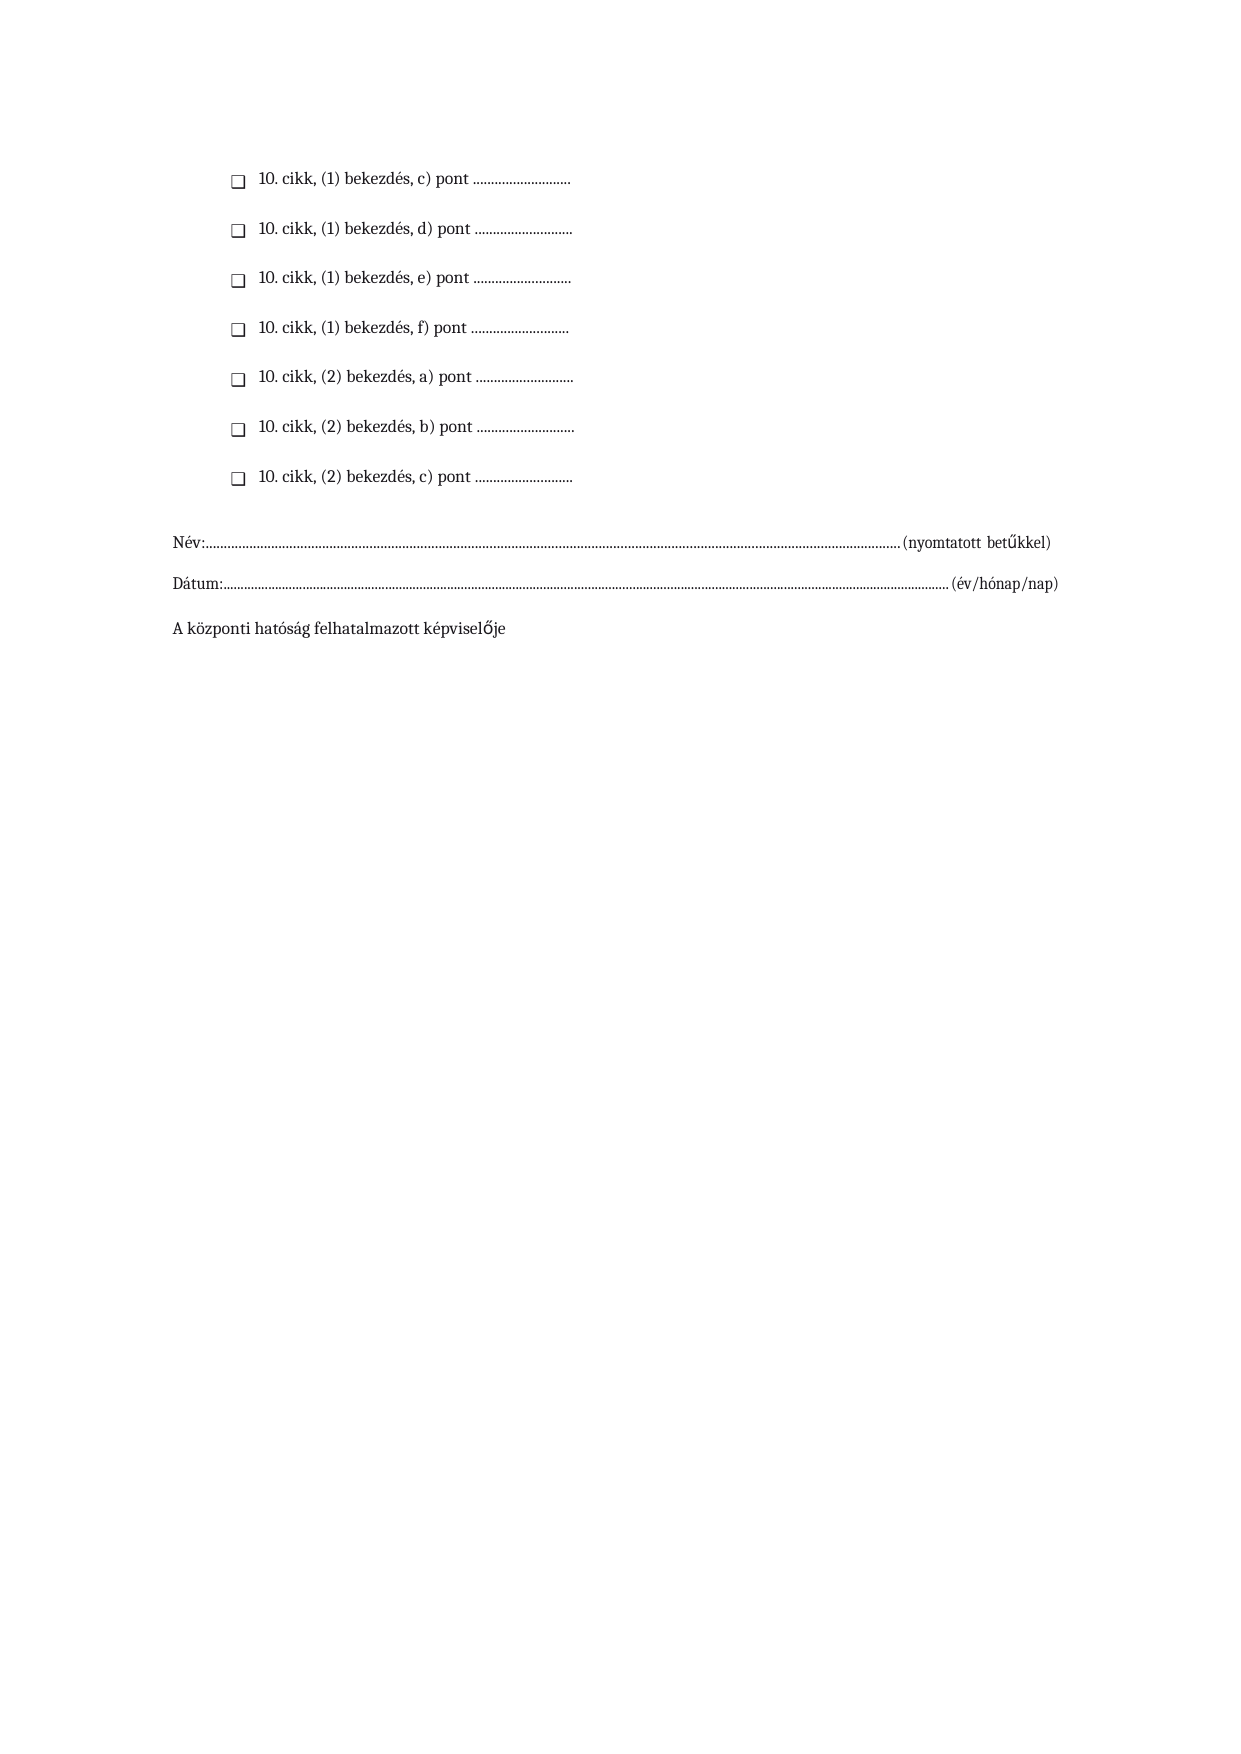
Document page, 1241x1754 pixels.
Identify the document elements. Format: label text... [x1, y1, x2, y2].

text A központi hatóság felhatalmazott képviselője [172, 615, 1073, 639]
list 10. cikk, (2) bekezdés, a) pont ........................... [230, 351, 1073, 392]
list 10. cikk, (1) bekezdés, c) pont ........................... [230, 152, 1073, 193]
list 10. cikk, (2) bekezdés, b) pont ........................... [230, 400, 1073, 441]
list 10. cikk, (2) bekezdés, c) pont ........................... [230, 450, 1073, 491]
text Dátum: (év/hónap/nap) [172, 574, 1073, 594]
text Név: (nyomtatott betűkkel) [172, 529, 1073, 553]
list 10. cikk, (1) bekezdés, e) pont ........................... [230, 251, 1073, 292]
list 10. cikk, (1) bekezdés, d) pont ........................... [230, 202, 1073, 243]
list 10. cikk, (1) bekezdés, f) pont ........................... [230, 301, 1073, 342]
